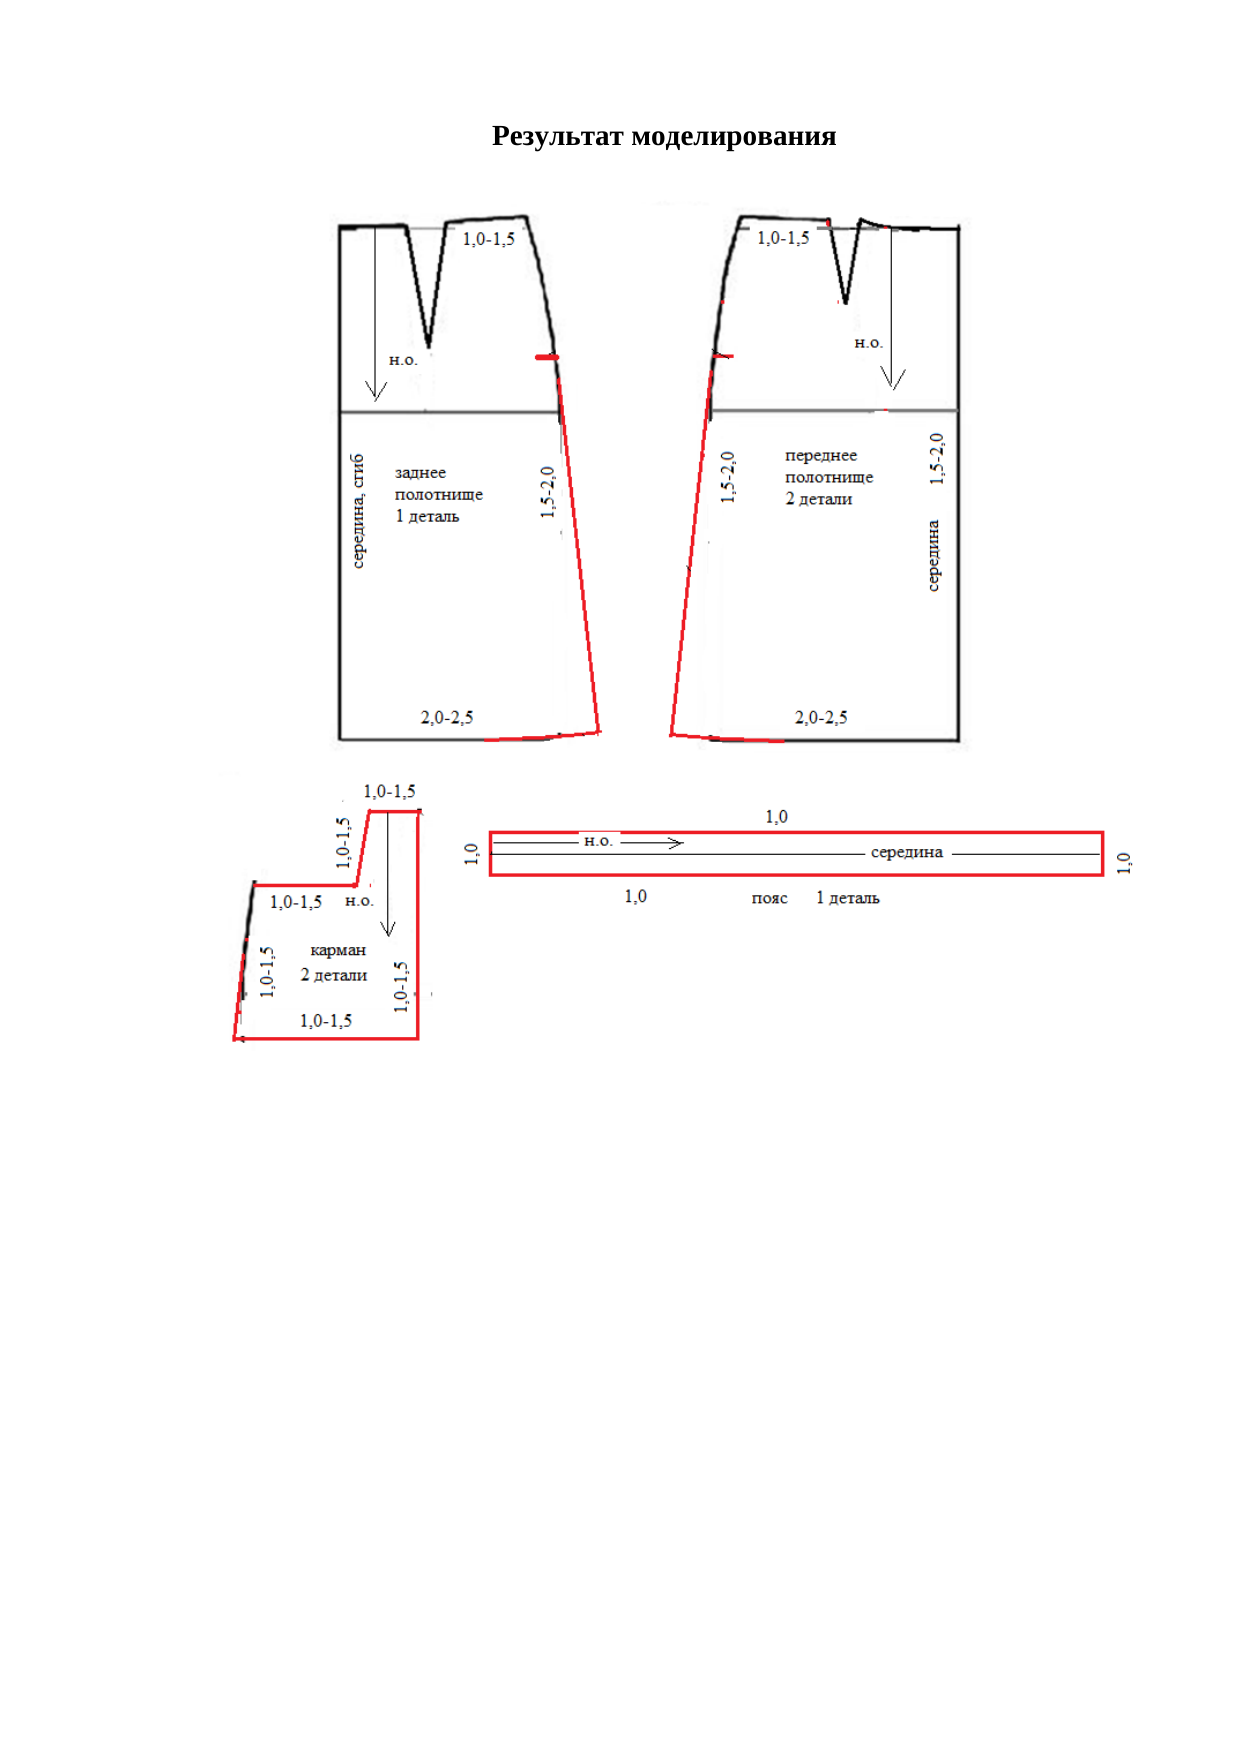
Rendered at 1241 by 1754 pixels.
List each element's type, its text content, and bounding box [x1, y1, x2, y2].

picture [177, 177, 1153, 1051]
text Результат моделирования [177, 118, 1152, 152]
